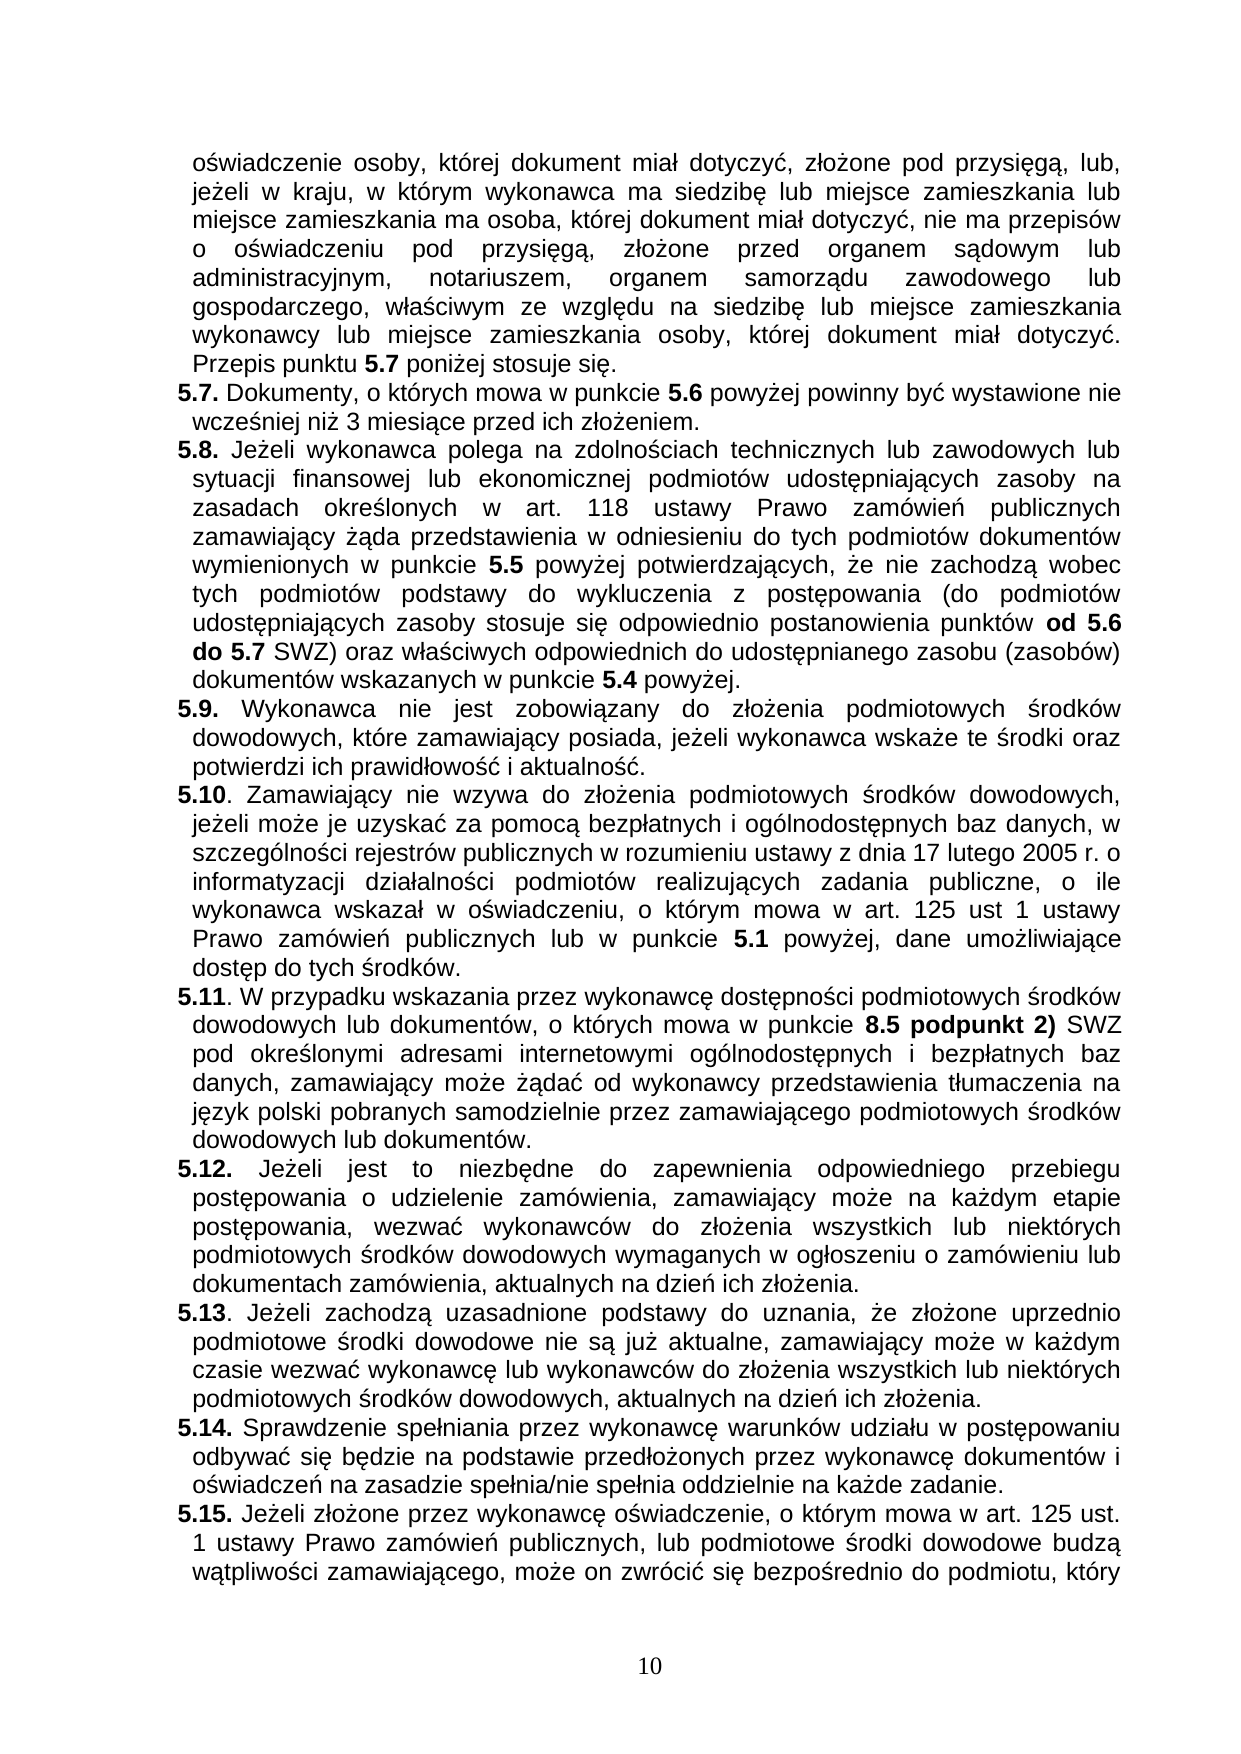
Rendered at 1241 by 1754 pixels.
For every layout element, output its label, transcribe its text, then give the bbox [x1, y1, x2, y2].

text 5.9. Wykonawca nie jest zobowiązany do złożenia podmiotowych środków dowodowych, które zamawiający posiada, jeżeli wykonawca wskaże te środki oraz potwierdzi ich prawidłowość i aktualność. [177, 694, 1122, 780]
text 5.11. W przypadku wskazania przez wykonawcę dostępności podmiotowych środków dowodowych lub dokumentów, o których mowa w punkcie 8.5 podpunkt 2) SWZ pod określonymi adresami internetowymi ogólnodostępnych i bezpłatnych baz danych, zamawiający może żądać od wykonawcy przedstawienia tłumaczenia na język polski pobranych samodzielnie przez zamawiającego podmiotowych środków dowodowych lub dokumentów. [177, 981, 1122, 1154]
text 5.14. Sprawdzenie spełniania przez wykonawcę warunków udziału w postępowaniu odbywać się będzie na podstawie przedłożonych przez wykonawcę dokumentów i oświadczeń na zasadzie spełnia/nie spełnia oddzielnie na każde zadanie. [177, 1413, 1122, 1499]
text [177, 1499, 1122, 1585]
text 5.12. Jeżeli jest to niezbędne do zapewnienia odpowiedniego przebiegu postępowania o udzielenie zamówienia, zamawiający może na każdym etapie postępowania, wezwać wykonawców do złożenia wszystkich lub niektórych podmiotowych środków dowodowych wymaganych w ogłoszeniu o zamówieniu lub dokumentach zamówienia, aktualnych na dzień ich złożenia. [177, 1154, 1122, 1298]
text 5.13. Jeżeli zachodzą uzasadnione podstawy do uznania, że złożone uprzednio podmiotowe środki dowodowe nie są już aktualne, zamawiający może w każdym czasie wezwać wykonawcę lub wykonawców do złożenia wszystkich lub niektórych podmiotowych środków dowodowych, aktualnych na dzień ich złożenia. [177, 1298, 1122, 1413]
text 5.8. Jeżeli wykonawca polega na zdolnościach technicznych lub zawodowych lub sytuacji finansowej lub ekonomicznej podmiotów udostępniających zasoby na zasadach określonych w art. 118 ustawy Prawo zamówień publicznych zamawiający żąda przedstawienia w odniesieniu do tych podmiotów dokumentów wymienionych w punkcie 5.5 powyżej potwierdzających, że nie zachodzą wobec tych podmiotów podstawy do wykluczenia z postępowania (do podmiotów udostępniających zasoby stosuje się odpowiednio postanowienia punktów od 5.6 do 5.7 SWZ) oraz właściwych odpowiednich do udostępnianego zasobu (zasobów) dokumentów wskazanych w punkcie 5.4 powyżej. [177, 435, 1122, 694]
text 5.10. Zamawiający nie wzywa do złożenia podmiotowych środków dowodowych, jeżeli może je uzyskać za pomocą bezpłatnych i ogólnodostępnych baz danych, w szczególności rejestrów publicznych w rozumieniu ustawy z dnia 17 lutego 2005 r. o informatyzacji działalności podmiotów realizujących zadania publiczne, o ile wykonawca wskazał w oświadczeniu, o którym mowa w art. 125 ust 1 ustawy Prawo zamówień publicznych lub w punkcie 5.1 powyżej, dane umożliwiające dostęp do tych środków. [177, 780, 1122, 981]
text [177, 148, 1122, 378]
text 5.7. Dokumenty, o których mowa w punkcie 5.6 powyżej powinny być wystawione nie wcześniej niż 3 miesiące przed ich złożeniem. [177, 378, 1122, 435]
